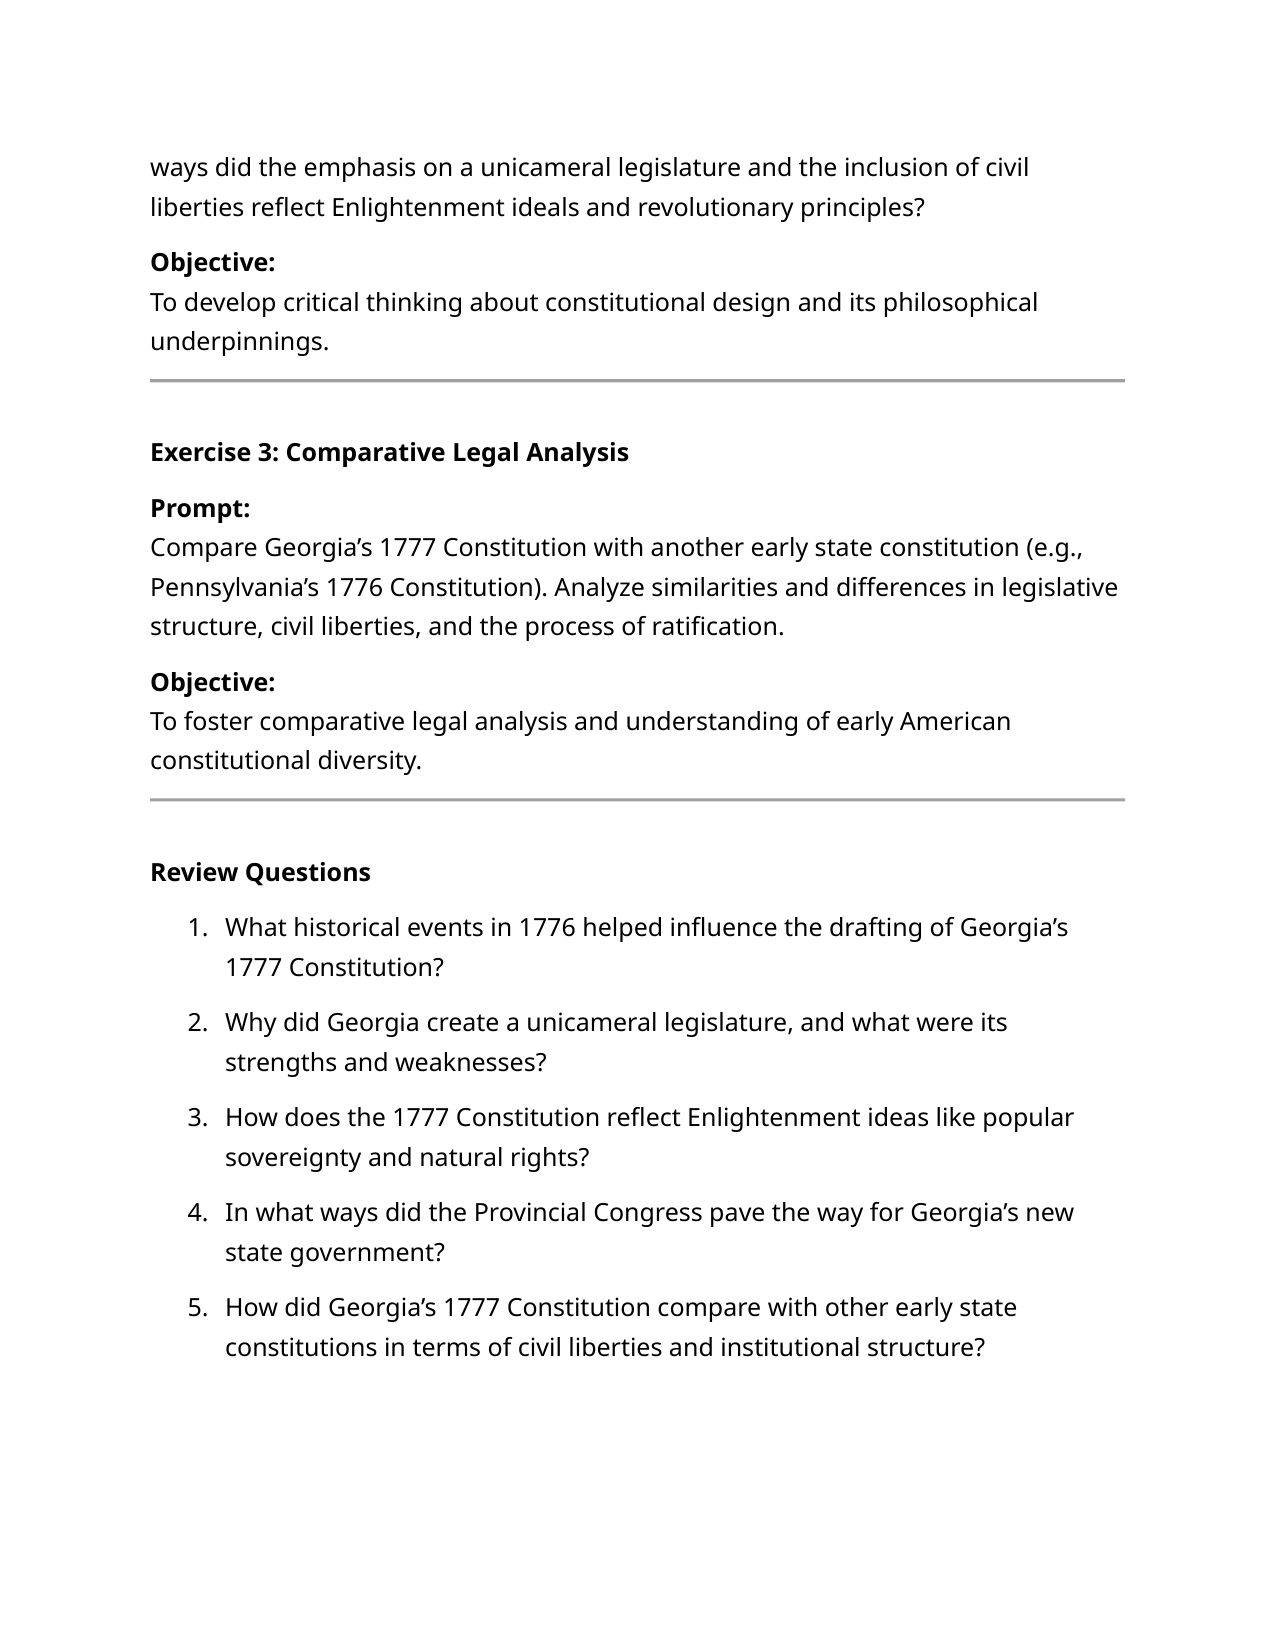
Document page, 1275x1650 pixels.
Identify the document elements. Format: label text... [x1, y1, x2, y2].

text Objective: To foster comparative legal analysis and understanding of early American constitutional diversity. [150, 664, 1125, 777]
text Exercise 3: Comparative Legal Analysis [150, 435, 1125, 469]
list What historical events in 1776 helped influence the drafting of Georgia’s 1777 Constitution? [187, 910, 1125, 983]
text Objective: To develop critical thinking about constitutional design and its philosophical underpinnings. [150, 245, 1125, 357]
list In what ways did the Provincial Congress pave the way for Georgia’s new state government? [187, 1195, 1125, 1268]
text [150, 150, 1125, 223]
list Why did Georgia create a unicameral legislature, and what were its strengths and weaknesses? [187, 1005, 1125, 1078]
text Prompt: Compare Georgia’s 1777 Constitution with another early state constitution (e.g., Pennsylvania’s 1776 Constitution). Analyze similarities and differences in legislative structure, civil liberties, and the process of ratification. [150, 491, 1125, 642]
list How did Georgia’s 1777 Constitution compare with other early state constitutions in terms of civil liberties and institutional structure? [187, 1290, 1125, 1363]
text Review Questions [150, 854, 1125, 888]
list How does the 1777 Constitution reflect Enlightenment ideas like popular sovereignty and natural rights? [187, 1100, 1125, 1173]
